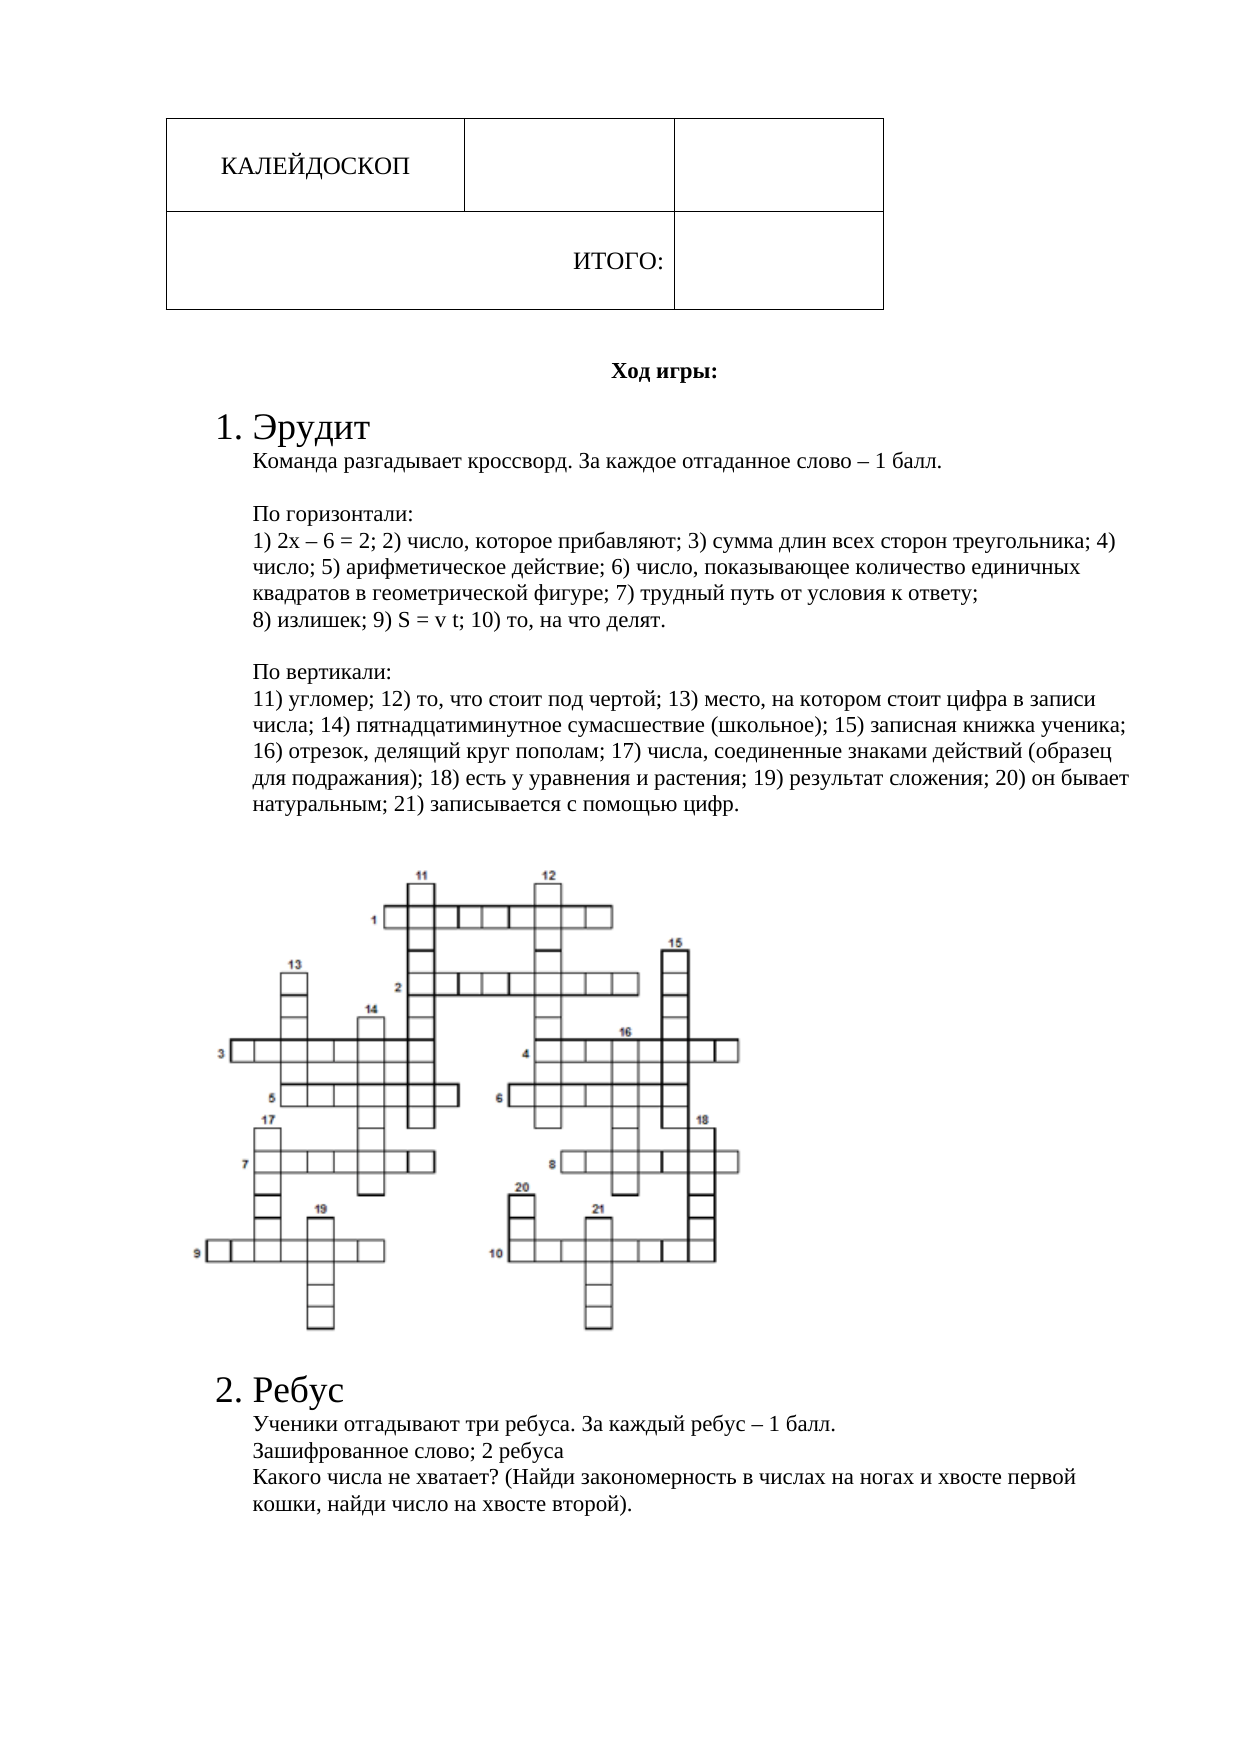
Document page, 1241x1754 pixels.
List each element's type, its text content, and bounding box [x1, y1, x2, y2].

list По вертикали: [252, 658, 1152, 685]
list Ученики отгадывают три ребуса. За каждый ребус – 1 балл. [252, 1411, 1152, 1437]
list Команда разгадывает кроссворд. За каждое отгаданное слово – 1 балл. [252, 448, 1152, 474]
list Зашифрованное слово; 2 ребуса [252, 1437, 1152, 1463]
table_cell [465, 119, 674, 211]
list Какого числа не хватает? (Найди закономерность в числах на ногах и хвосте первой кошки, найди число на хвосте второй). [252, 1463, 1152, 1516]
list 1) 2x – 6 = 2; 2) число, которое прибавляют; 3) сумма длин всех сторон треугольника; 4) число; 5) арифметическое действие; 6) число, показывающее количество единичных квадратов в геометрической фигуре; 7) трудный путь от условия к ответу; [252, 527, 1152, 606]
list 11) угломер; 12) то, что стоит под чертой; 13) место, на котором стоит цифра в записи числа; 14) пятнадцатиминутное сумасшествие (школьное); 15) записная книжка ученика; 16) отрезок, делящий круг пополам; 17) числа, соединенные знаками действий (образец для подражания); 18) есть у уравнения и растения; 19) результат сложения; 20) он бывает натуральным; 21) записывается с помощью цифр. [252, 685, 1152, 817]
list По горизонтали: [252, 500, 1152, 527]
list Эрудит [215, 404, 1152, 448]
table_cell КАЛЕЙДОСКОП [167, 119, 464, 211]
list 8) излишек; 9) S = v t; 10) то, на что делят. [252, 606, 1152, 632]
picture [177, 863, 803, 1347]
list Ребус [215, 1367, 1152, 1411]
text Ход игры: [177, 357, 1152, 384]
table_cell [675, 119, 883, 211]
table_cell ИТОГО: [167, 212, 674, 309]
table_cell [675, 212, 883, 309]
